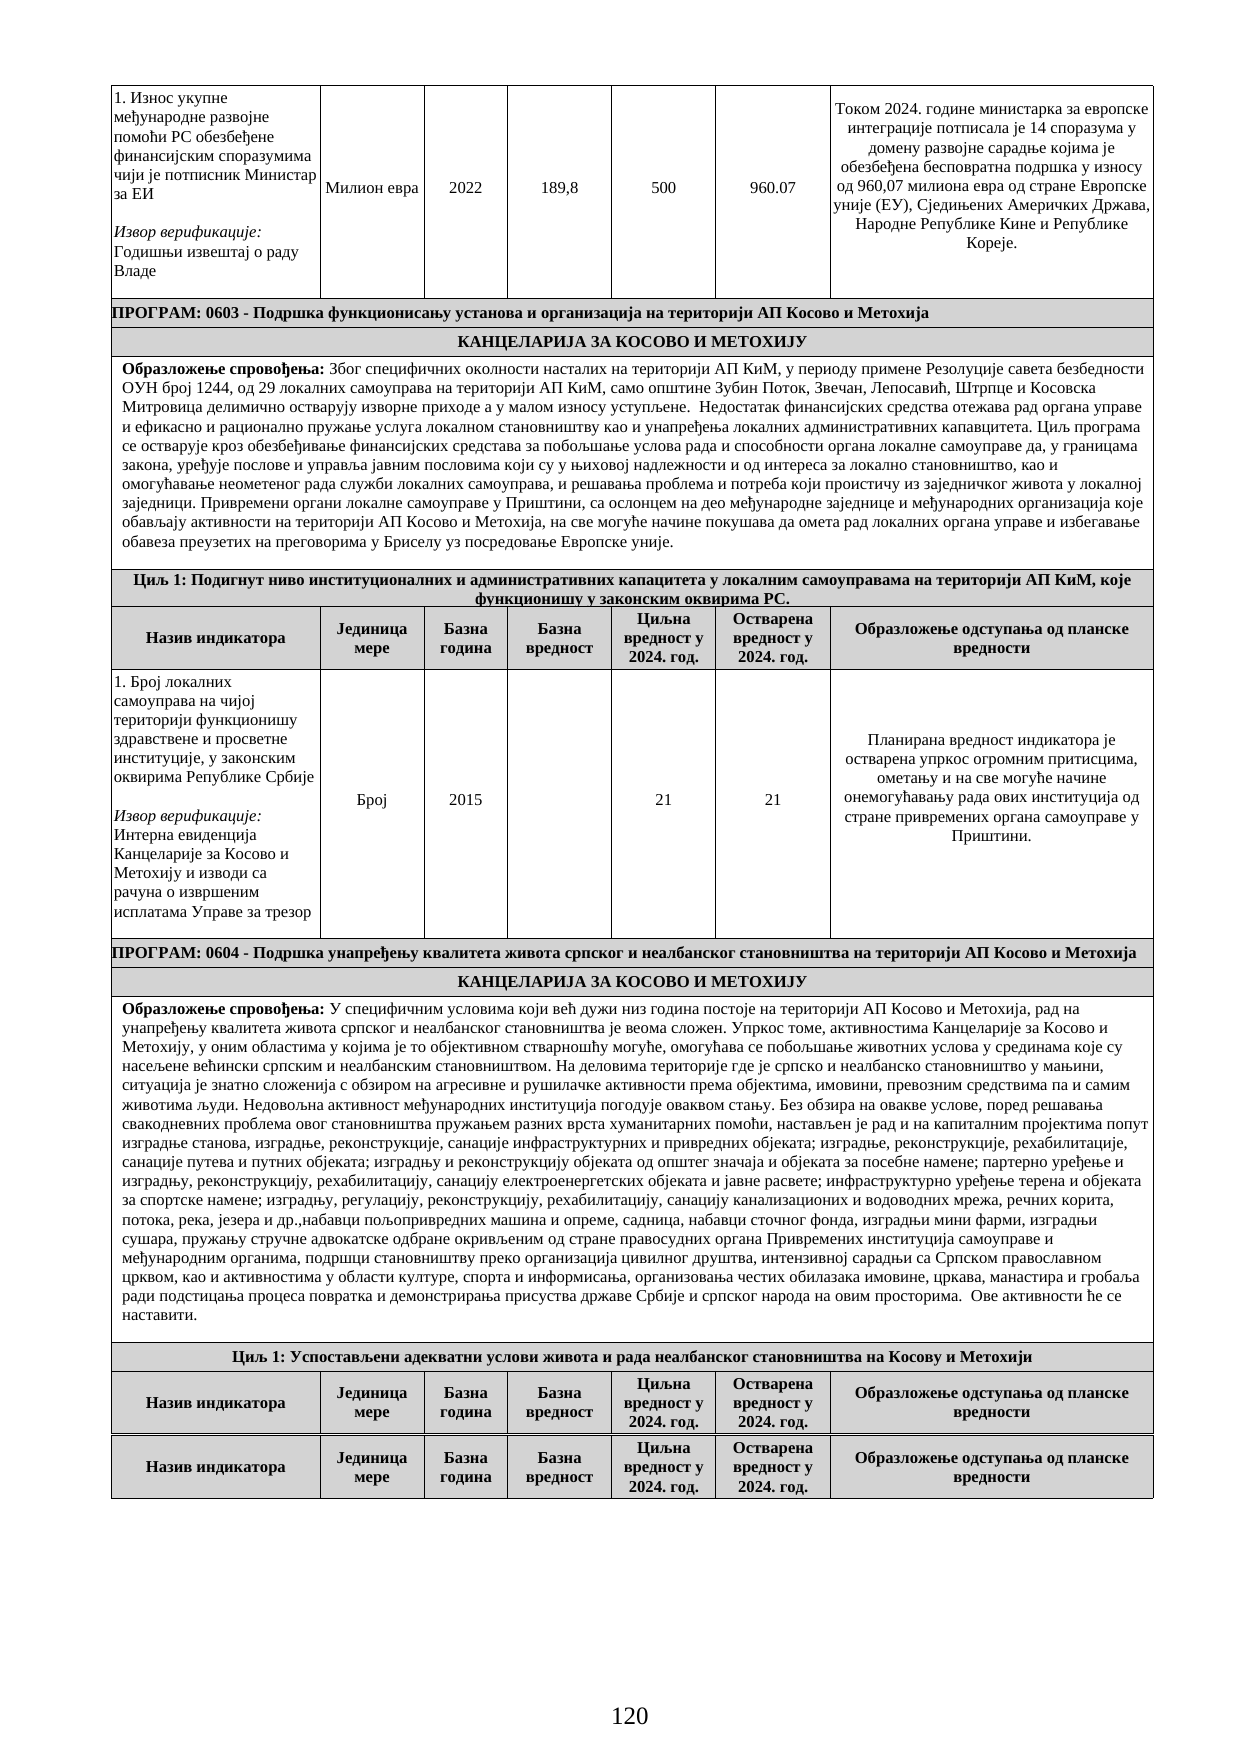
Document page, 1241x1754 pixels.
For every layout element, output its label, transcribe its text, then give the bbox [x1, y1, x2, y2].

table_cell Остварена вредност у 2024. год. [716, 607, 830, 669]
table_cell ПРОГРАМ: 0603 - Подршка функционисању установа и организација на територији АП Косово и Метохија [112, 299, 1153, 327]
table_cell Базна година [425, 1436, 507, 1498]
table_cell Образложење одступања од планске вредности [831, 607, 1153, 669]
table_cell Циљ 1: Успостављени адекватни услови живота и рада неалбанског становништва на Косову и Метохији [112, 1343, 1153, 1371]
table_cell Остварена вредност у 2024. год. [716, 1436, 830, 1498]
table_cell 189,8 [508, 86, 611, 298]
table_cell 21 [612, 670, 715, 937]
table_cell Базна година [425, 1372, 507, 1433]
table_cell [107, 606, 111, 669]
table_cell 960.07 [716, 86, 830, 298]
table_cell [107, 1342, 111, 1371]
table_cell 1. Износ укупне међународне развојне помоћи РС обезбеђене финансијским споразумима чији је потписник Министар за ЕИ Извор верификације: Годишњи извештај о раду Владе [112, 86, 320, 298]
table_cell [107, 669, 111, 937]
table_cell Циљна вредност у 2024. год. [612, 1436, 715, 1498]
table_cell Базна вредност [508, 1372, 611, 1433]
table_cell Јединица мере [321, 607, 424, 669]
table_cell [107, 967, 111, 996]
table_cell Назив индикатора [112, 607, 320, 669]
table_cell Циљ 1: Подигнут ниво институционалних и административних капацитета у локалним самоуправама на територији АП КиМ, које функционишу у законским оквирима РС. [112, 570, 1153, 606]
table_cell 500 [612, 86, 715, 298]
table_cell [107, 85, 111, 298]
table_cell 2022 [425, 86, 507, 298]
table_cell [508, 670, 611, 937]
table_cell 21 [716, 670, 830, 937]
table_cell 1. Број локалних самоуправа на чијој територији функционишу здравствене и просветне институције, у законским оквирима Републике Србије Извор верификације: Интерна евиденција Канцеларије за Косово и Метохију и изводи са рачуна о извршеним исплатама Управе за трезор [112, 670, 320, 937]
table_cell [107, 1371, 111, 1433]
table_cell [107, 356, 111, 569]
table_cell Циљна вредност у 2024. год. [612, 607, 715, 669]
table_cell Назив индикатора [112, 1436, 320, 1498]
table_cell Остварена вредност у 2024. год. [716, 1372, 830, 1433]
table_cell Јединица мере [321, 1436, 424, 1498]
table_cell [107, 569, 111, 606]
table_cell Базна вредност [508, 1436, 611, 1498]
table_cell Циљна вредност у 2024. год. [612, 1372, 715, 1433]
table_cell Образложење спровођења: У специфичним условима који већ дужи низ година постоје на територији АП Косово и Метохија, рад на унапређењу квалитета живота српског и неалбанског становништва је веома сложен. Упркос томе, активностима Канцеларије за Косово и Метохију, у оним областима у којима је то објективном стварношћу могуће, омогућава се побољшање животних услова у срединама које су насељене већински српским и неалбанским становништвом. На деловима територије где је српско и неалбанско становништво у мањини, ситуација је знатно сложенија с обзиром на агресивне и рушилачке активности према објектима, имовини, превозним средствима па и самим животима људи. Недовољна активност међународних институција погодује оваквом стању. Без обзира на овакве услове, поред решавања свакодневних проблема овог становништва пружањем разних врста хуманитарних помоћи, настављен је рад и на капиталним пројектима попут изградње станова, изградње, реконструкције, санације инфраструктурних и привредних објеката; изградње, реконструкције, рехабилитације, санације путева и путних објеката; изградњу и реконструкцију објеката од општег значаја и објеката за посебне намене; партерно уређење и изградњу, реконструкцију, рехабилитацију, санацију електроенергетских објеката и јавне расвете; инфраструктурно уређење терена и објеката за спортске намене; изградњу, регулацију, реконструкцију, рехабилитацију, санацију канализационих и водоводних мрежа, речних корита, потока, река, језера и др.,набавци пољопривредних машина и опреме, садница, набавци сточног фонда, изградњи мини фарми, изградњи сушара, пружању стручне адвокатске одбране окривљеним од стране правосудних органа Привремених институција самоуправе и међународним органима, подршци становништву преко организација цивилног друштва, интензивној сарадњи са Српском православном црквом, као и активностима у области културе, спорта и информисања, организовања честих обилазака имовине, цркава, манастира и гробаља ради подстицања процеса повратка и демонстрирања присуства државе Србије и српског народа на овим просторима. Ове активности ће се наставити. [112, 997, 1153, 1342]
table_cell Број [321, 670, 424, 937]
table_cell Образложење спровођења: Због специфичних околности насталих на територији АП КиМ, у периоду примене Резолуције савета безбедности ОУН број 1244, од 29 локалних самоуправа на територији АП КиМ, само општине Зубин Поток, Звечан, Лепосавић, Штрпце и Косовска Митровица делимично остварују изворне приходе а у малом износу уступљене. Недостатак финансијских средства отежава рад органа управе и ефикасно и рационално пружање услуга локалном становништву као и унапређења локалних административних капавцитета. Циљ програма се остварује кроз обезбеђивање финансијских средстава за побољшање услова рада и способности органа локалне самоуправе да, у границама закона, уређује послове и управља јавним пословима који су у њиховој надлежности и од интереса за локално становништво, као и омогућавање неометеног рада служби локалних самоуправа, и решавања проблема и потреба који проистичу из заједничког живота у локалној заједници. Привремени органи локалне самоуправе у Приштини, са ослонцем на део међународне заједнице и међународних организација које обављају активности на територији АП Косово и Метохија, на све могуће начине покушава да омета рад локалних органа управе и избегавање обавеза преузетих на преговорима у Бриселу уз посредовање Европске уније. [112, 357, 1153, 569]
table_cell [107, 1435, 111, 1498]
table_cell [107, 327, 111, 356]
table_cell Јединица мере [321, 1372, 424, 1433]
table_cell Назив индикатора [112, 1372, 320, 1433]
table_cell 2015 [425, 670, 507, 937]
table_cell Образложење одступања од планске вредности [831, 1436, 1153, 1498]
table_cell Базна година [425, 607, 507, 669]
table_cell Базна вредност [508, 607, 611, 669]
table_cell Образложење одступања од планске вредности [831, 1372, 1153, 1433]
table_cell Милион евра [321, 86, 424, 298]
table_cell Планирана вредност индикатора је остварена упркос огромним притисцима, ометању и на све могуће начине онемогућавању рада ових институција од стране привремених органа самоуправе у Приштини. [831, 670, 1153, 937]
table_cell КАНЦЕЛАРИЈА ЗА КОСОВО И МЕТОХИЈУ [112, 968, 1153, 996]
table_cell ПРОГРАМ: 0604 - Подршка унапређењу квалитета живота српског и неалбанског становништва на територији АП Косово и Метохија [112, 939, 1153, 967]
table_cell [107, 996, 111, 1342]
table_cell КАНЦЕЛАРИЈА ЗА КОСОВО И МЕТОХИЈУ [112, 328, 1153, 356]
table_cell [1153, 85, 1157, 298]
table_cell Током 2024. године министарка за европске интеграције потписала је 14 споразума у домену развојне сарадње којимa је обезбеђена бесповратна подршка у износу од 960,07 милиона евра од стране Европске уније (ЕУ), Сједињених Америчких Држава, Народне Републике Кине и Републике Кореје. [831, 86, 1153, 298]
table_cell [107, 938, 111, 967]
table_cell [107, 298, 111, 327]
